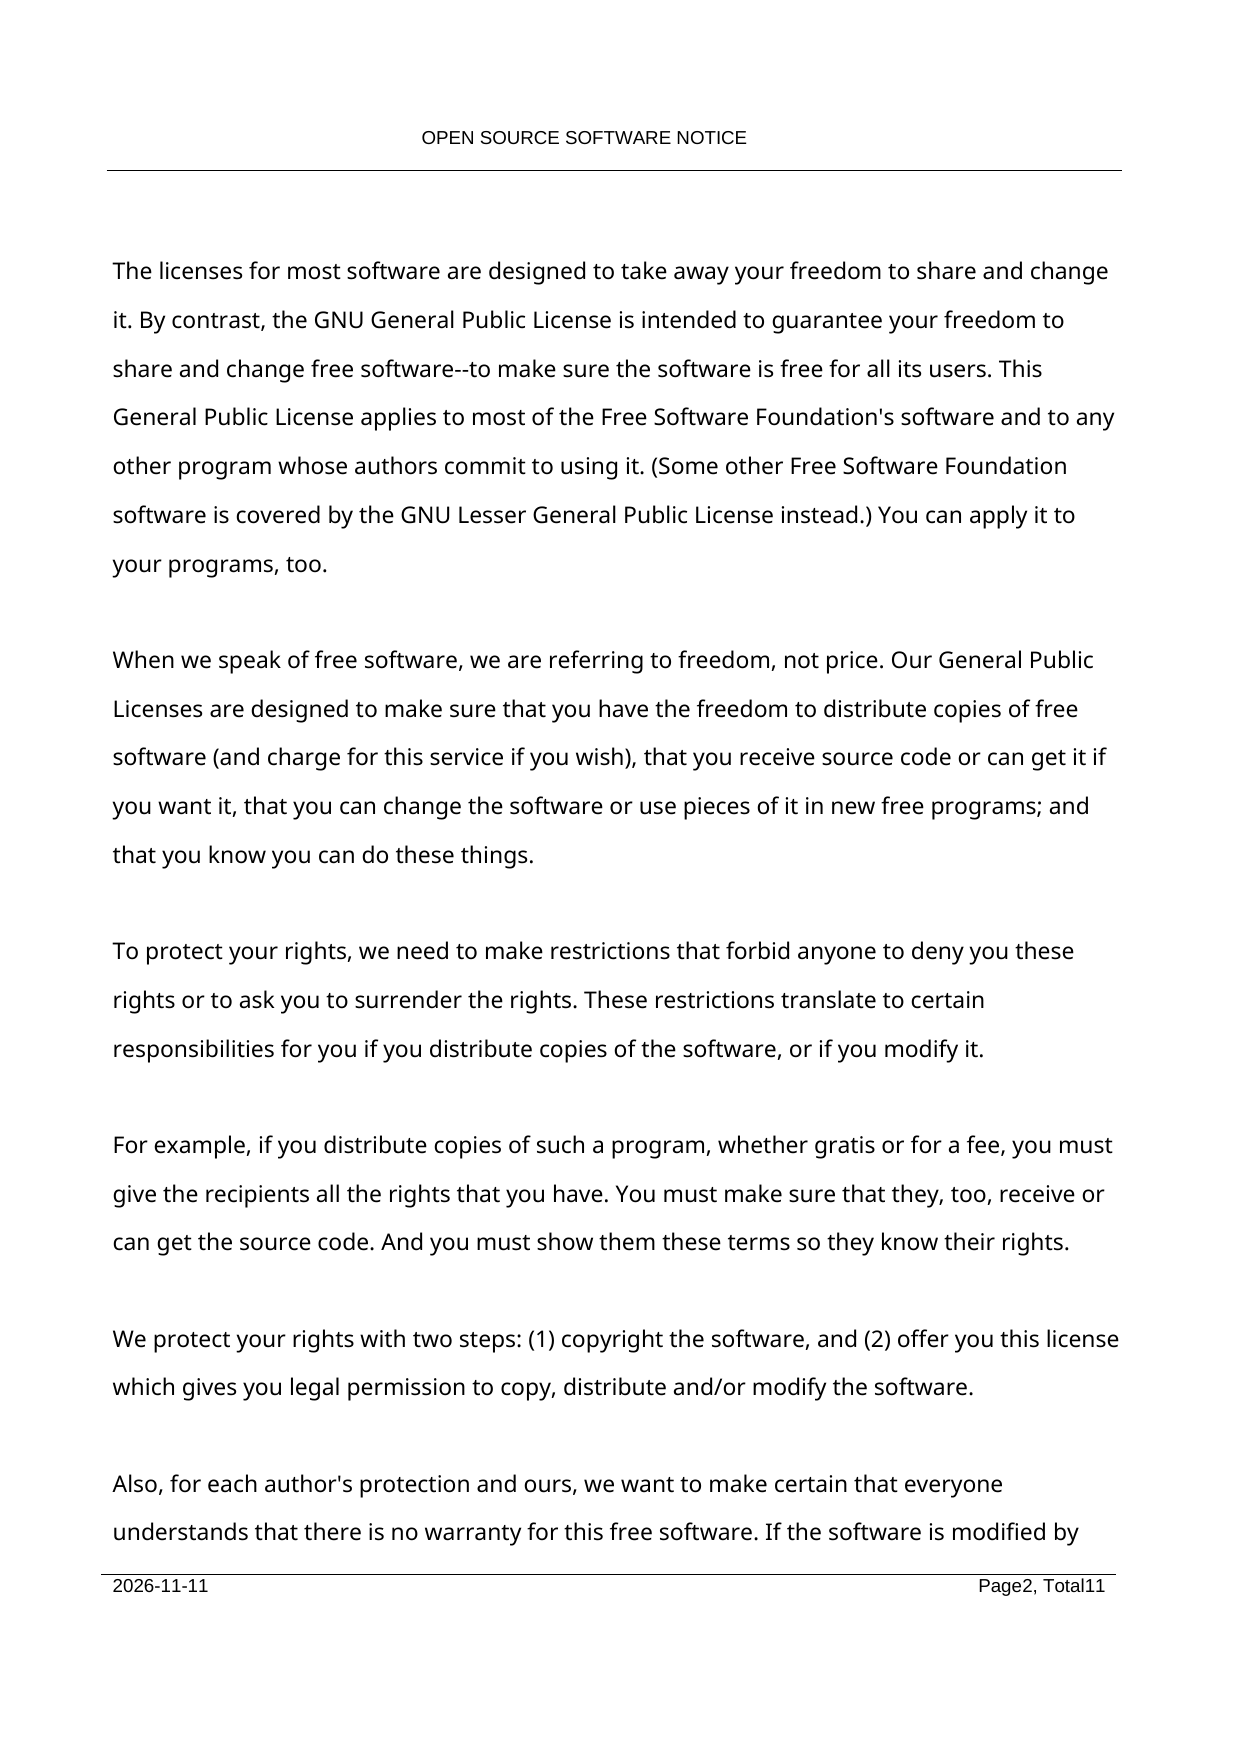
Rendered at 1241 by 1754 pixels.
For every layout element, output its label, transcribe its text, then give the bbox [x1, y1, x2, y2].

text For example, if you distribute copies of such a program, whether gratis or for a fee, you must give the recipients all the rights that you have. You must make sure that they, too, receive or can get the source code. And you must show them these terms so they know their rights. [112, 1128, 1128, 1258]
text We protect your rights with two steps: (1) copyright the software, and (2) offer you this license which gives you legal permission to copy, distribute and/or modify the software. [112, 1322, 1128, 1403]
text The licenses for most software are designed to take away your freedom to share and change it. By contrast, the GNU General Public License is intended to guarantee your freedom to share and change free software--to make sure the software is free for all its users. This General Public License applies to most of the Free Software Foundation's software and to any other program whose authors commit to using it. (Some other Free Software Foundation software is covered by the GNU Lesser General Public License instead.) You can apply it to your programs, too. [112, 254, 1128, 579]
text When we speak of free software, we are referring to freedom, not price. Our General Public Licenses are designed to make sure that you have the freedom to distribute copies of free software (and charge for this service if you wish), that you receive source code or can get it if you want it, that you can change the software or use pieces of it in new free programs; and that you know you can do these things. [112, 643, 1128, 871]
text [112, 1467, 1128, 1548]
text To protect your rights, we need to make restrictions that forbid anyone to deny you these rights or to ask you to surrender the rights. These restrictions translate to certain responsibilities for you if you distribute copies of the software, or if you modify it. [112, 934, 1128, 1064]
